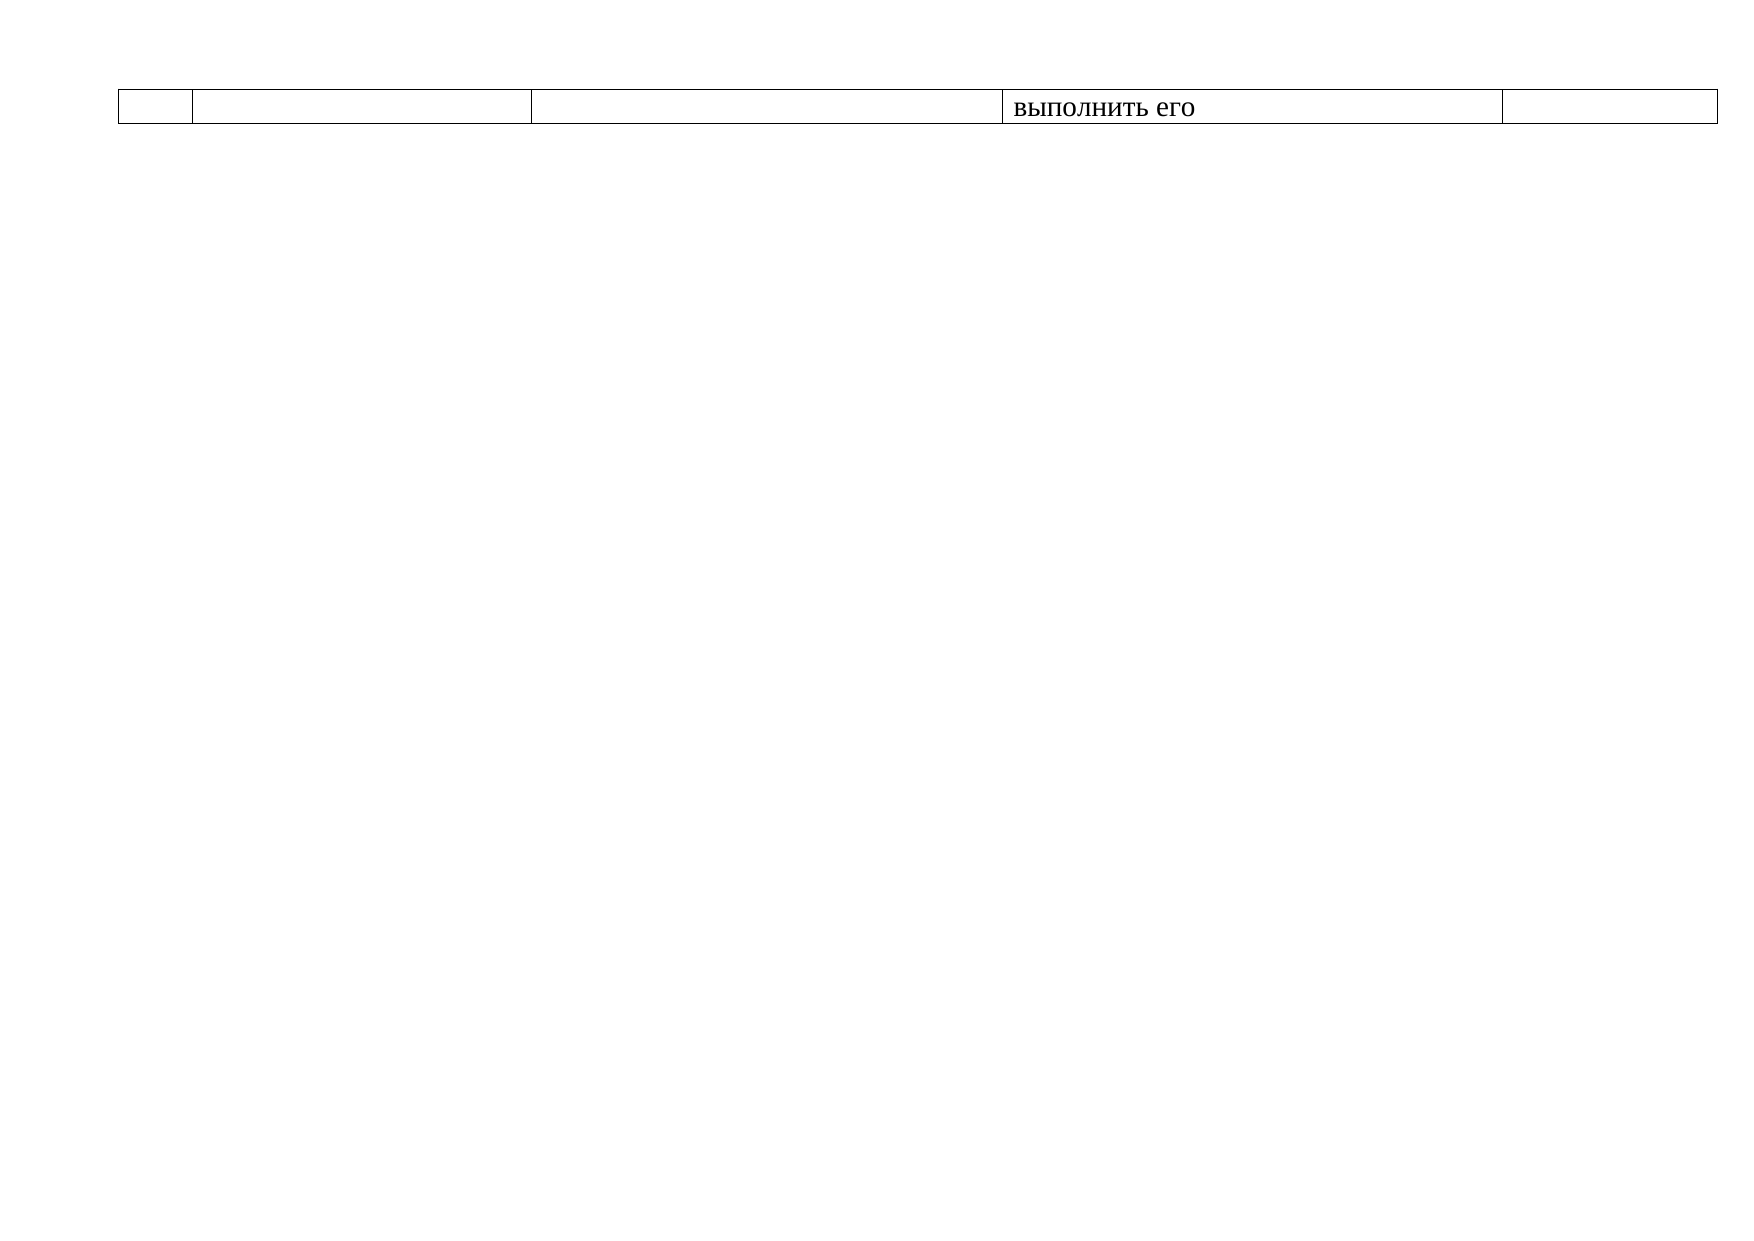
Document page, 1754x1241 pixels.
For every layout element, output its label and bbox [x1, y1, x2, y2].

table_cell [193, 90, 531, 123]
table_cell [119, 90, 192, 123]
table_cell [1003, 90, 1502, 123]
table_cell [532, 90, 1002, 123]
table_cell [1503, 90, 1717, 123]
